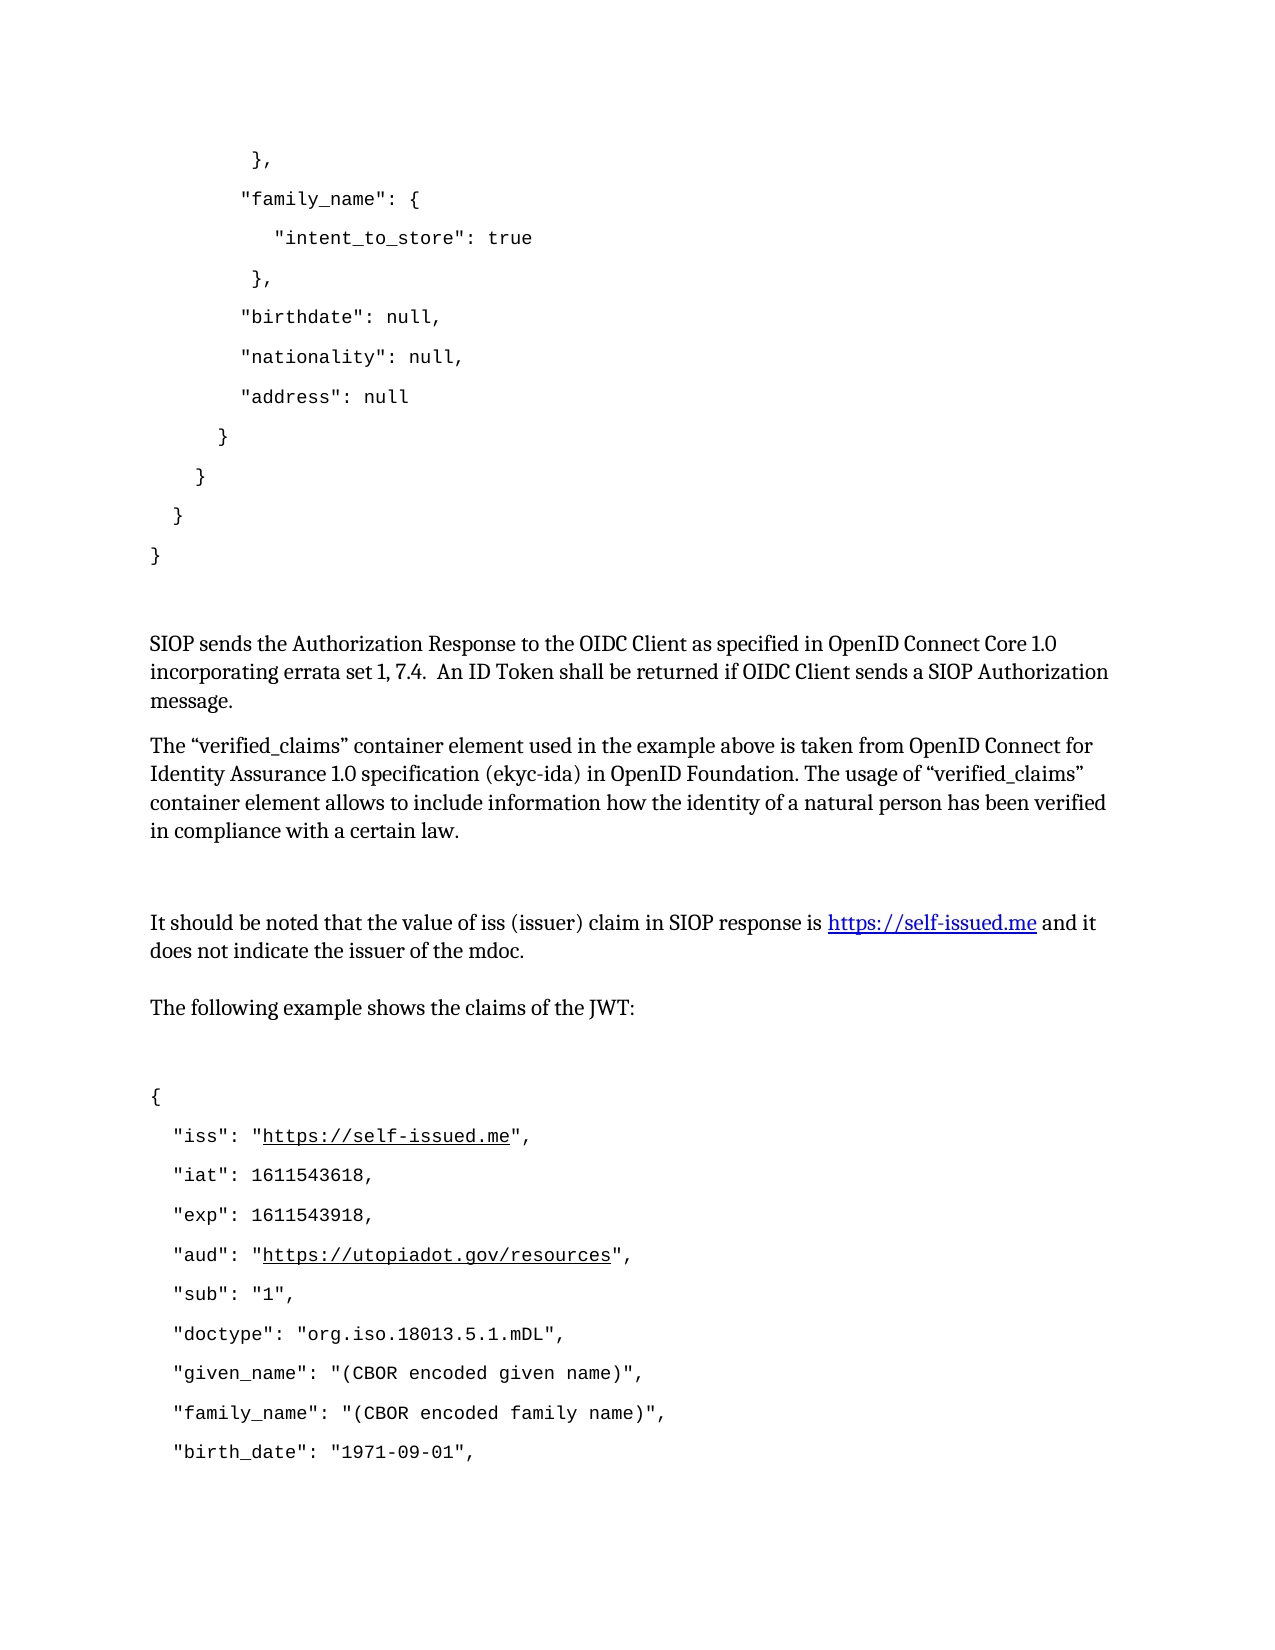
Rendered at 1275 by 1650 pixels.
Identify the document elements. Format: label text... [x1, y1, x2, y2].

text } [150, 546, 1125, 567]
text }, [150, 150, 1125, 171]
text The “verified_claims” container element used in the example above is taken from OpenID Connect for Identity Assurance 1.0 specification (ekyc-ida) in OpenID Foundation. The usage of “verified_claims” container element allows to include information how the identity of a natural person has been verified in compliance with a certain law. [150, 732, 1125, 844]
text "family_name": { [150, 189, 1125, 211]
text "address": null [150, 387, 1125, 409]
text "intent_to_store": true [150, 229, 1125, 250]
text "aud": "https://utopiadot.gov/resources", [150, 1245, 1125, 1267]
text } [150, 467, 1125, 488]
text }, [150, 269, 1125, 290]
text { [150, 1087, 1125, 1108]
text "given_name": "(CBOR encoded given name)", [150, 1364, 1125, 1385]
text It should be noted that the value of iss (issuer) claim in SIOP response is https://self-issued.me and it does not indicate the issuer of the mdoc. The following example shows the claims of the JWT: [150, 910, 1125, 1021]
text "doctype": "org.iso.18013.5.1.mDL", [150, 1324, 1125, 1346]
text } [150, 427, 1125, 448]
text "nationality": null, [150, 348, 1125, 369]
text "iat": 1611543618, [150, 1166, 1125, 1187]
text "birth_date": "1971-09-01", [150, 1443, 1125, 1464]
text SIOP sends the Authorization Response to the OIDC Client as specified in OpenID Connect Core 1.0 incorporating errata set 1, 7.4. An ID Token shall be returned if OIDC Client sends a SIOP Authorization message. [150, 631, 1125, 714]
text "exp": 1611543918, [150, 1206, 1125, 1227]
text "sub": "1", [150, 1285, 1125, 1306]
text } [150, 506, 1125, 527]
text "birthdate": null, [150, 308, 1125, 329]
text "iss": "https://self-issued.me", [150, 1127, 1125, 1148]
text "family_name": "(CBOR encoded family name)", [150, 1404, 1125, 1425]
